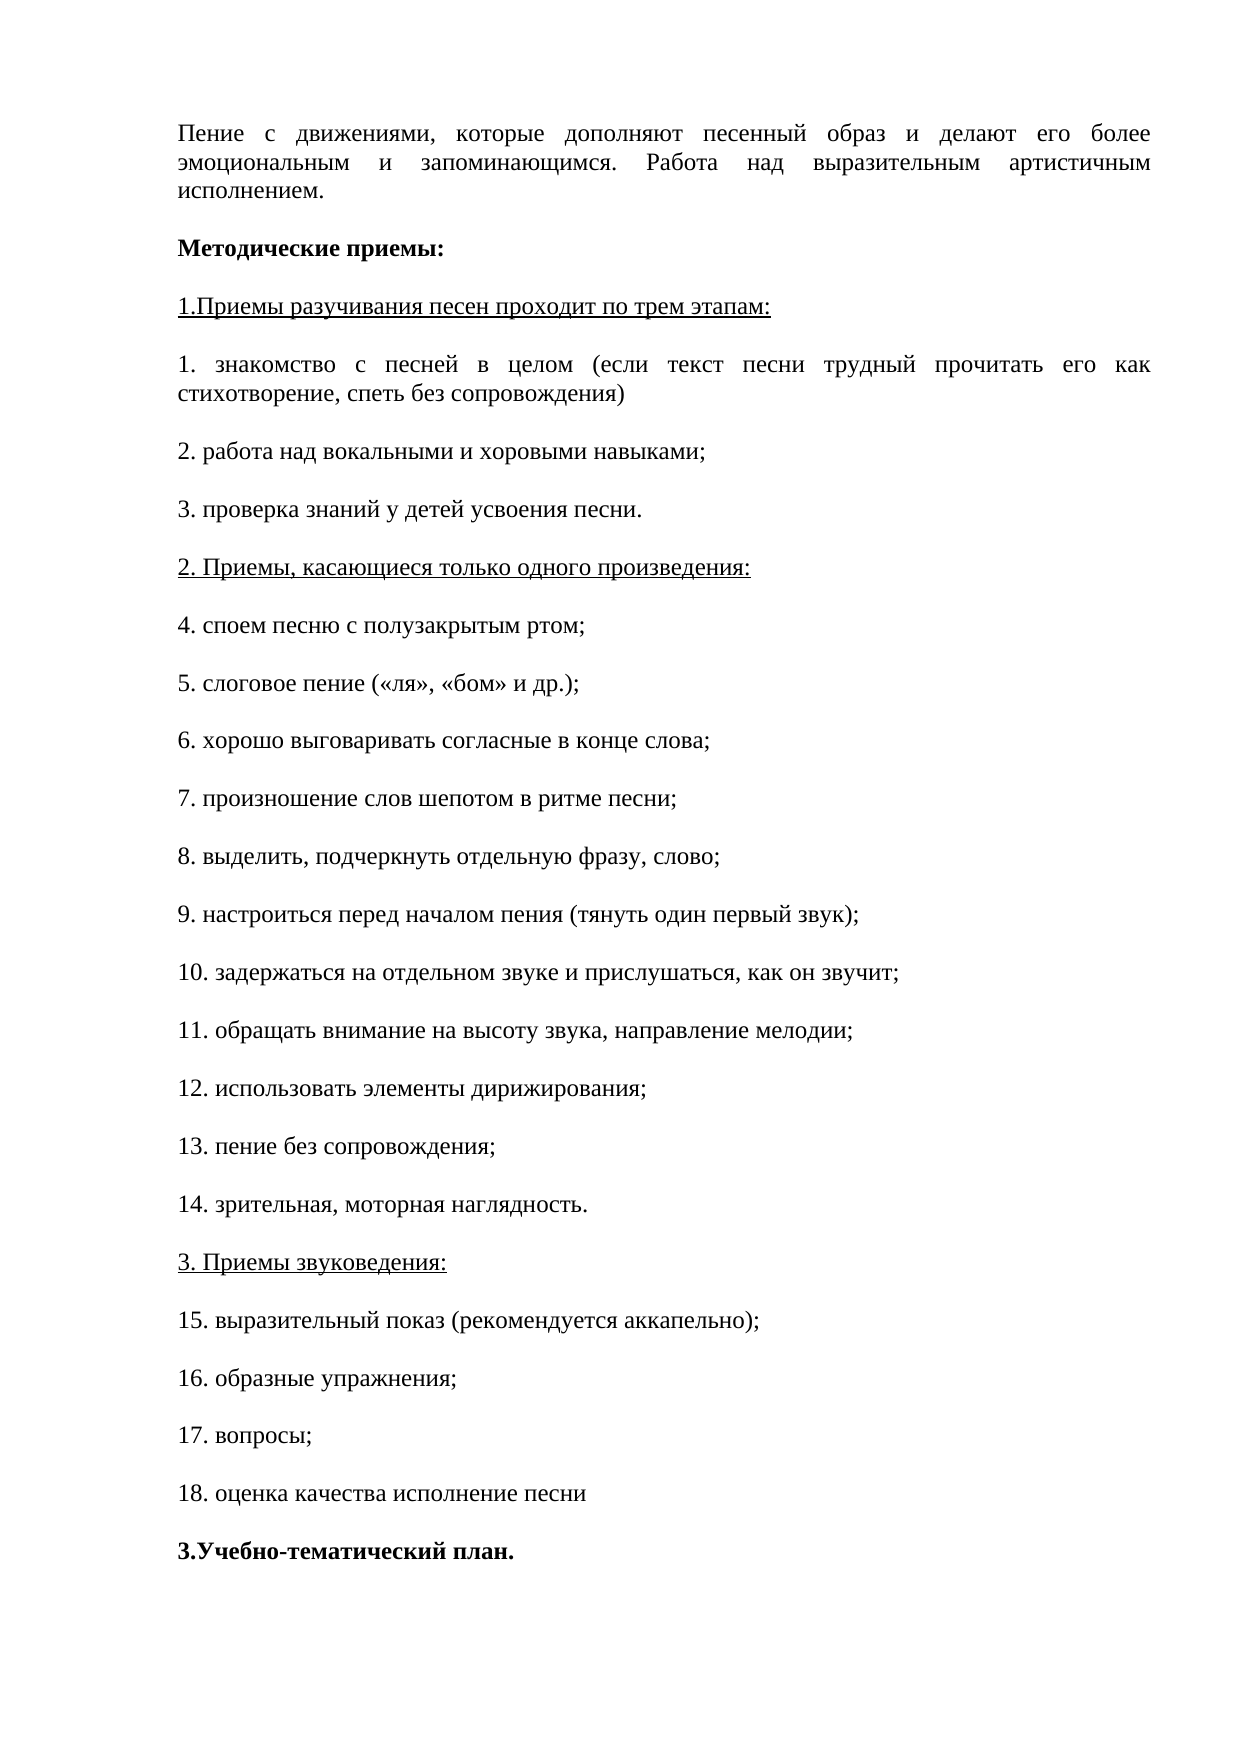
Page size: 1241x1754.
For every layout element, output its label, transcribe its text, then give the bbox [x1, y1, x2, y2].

text Методические приемы: [177, 233, 1152, 262]
text 2. Приемы, касающиеся только одного произведения: [177, 552, 1152, 581]
text 6. хорошо выговаривать согласные в конце слова; [177, 726, 1152, 754]
text Пение с движениями, которые дополняют песенный образ и делают его более эмоциональным и запоминающимся. Работа над выразительным артистичным исполнением. [177, 118, 1152, 204]
text 3. Приемы звуковедения: [177, 1247, 1152, 1276]
text 13. пение без сопровождения; [177, 1131, 1152, 1160]
text 7. произношение слов шепотом в ритме песни; [177, 783, 1152, 812]
text 3.Учебно-тематический план. [177, 1536, 1152, 1565]
text 15. выразительный показ (рекомендуется аккапельно); [177, 1305, 1152, 1333]
text 9. настроиться перед началом пения (тянуть один первый звук); [177, 899, 1152, 928]
text 1. знакомство с песней в целом (если текст песни трудный прочитать его как стихотворение, спеть без сопровождения) [177, 349, 1152, 407]
text 10. задержаться на отдельном звуке и прислушаться, как он звучит; [177, 957, 1152, 986]
text 14. зрительная, моторная наглядность. [177, 1189, 1152, 1218]
text 1.Приемы разучивания песен проходит по трем этапам: [177, 291, 1152, 320]
text 8. выделить, подчеркнуть отдельную фразу, слово; [177, 841, 1152, 870]
text 3. проверка знаний у детей усвоения песни. [177, 494, 1152, 523]
text 16. образные упражнения; [177, 1363, 1152, 1391]
text 4. споем песню с полузакрытым ртом; [177, 610, 1152, 638]
text 2. работа над вокальными и хоровыми навыками; [177, 436, 1152, 465]
text 12. использовать элементы дирижирования; [177, 1073, 1152, 1102]
text 17. вопросы; [177, 1421, 1152, 1449]
text 18. оценка качества исполнение песни [177, 1478, 1152, 1507]
text 5. слоговое пение («ля», «бом» и др.); [177, 668, 1152, 696]
text 11. обращать внимание на высоту звука, направление мелодии; [177, 1015, 1152, 1044]
